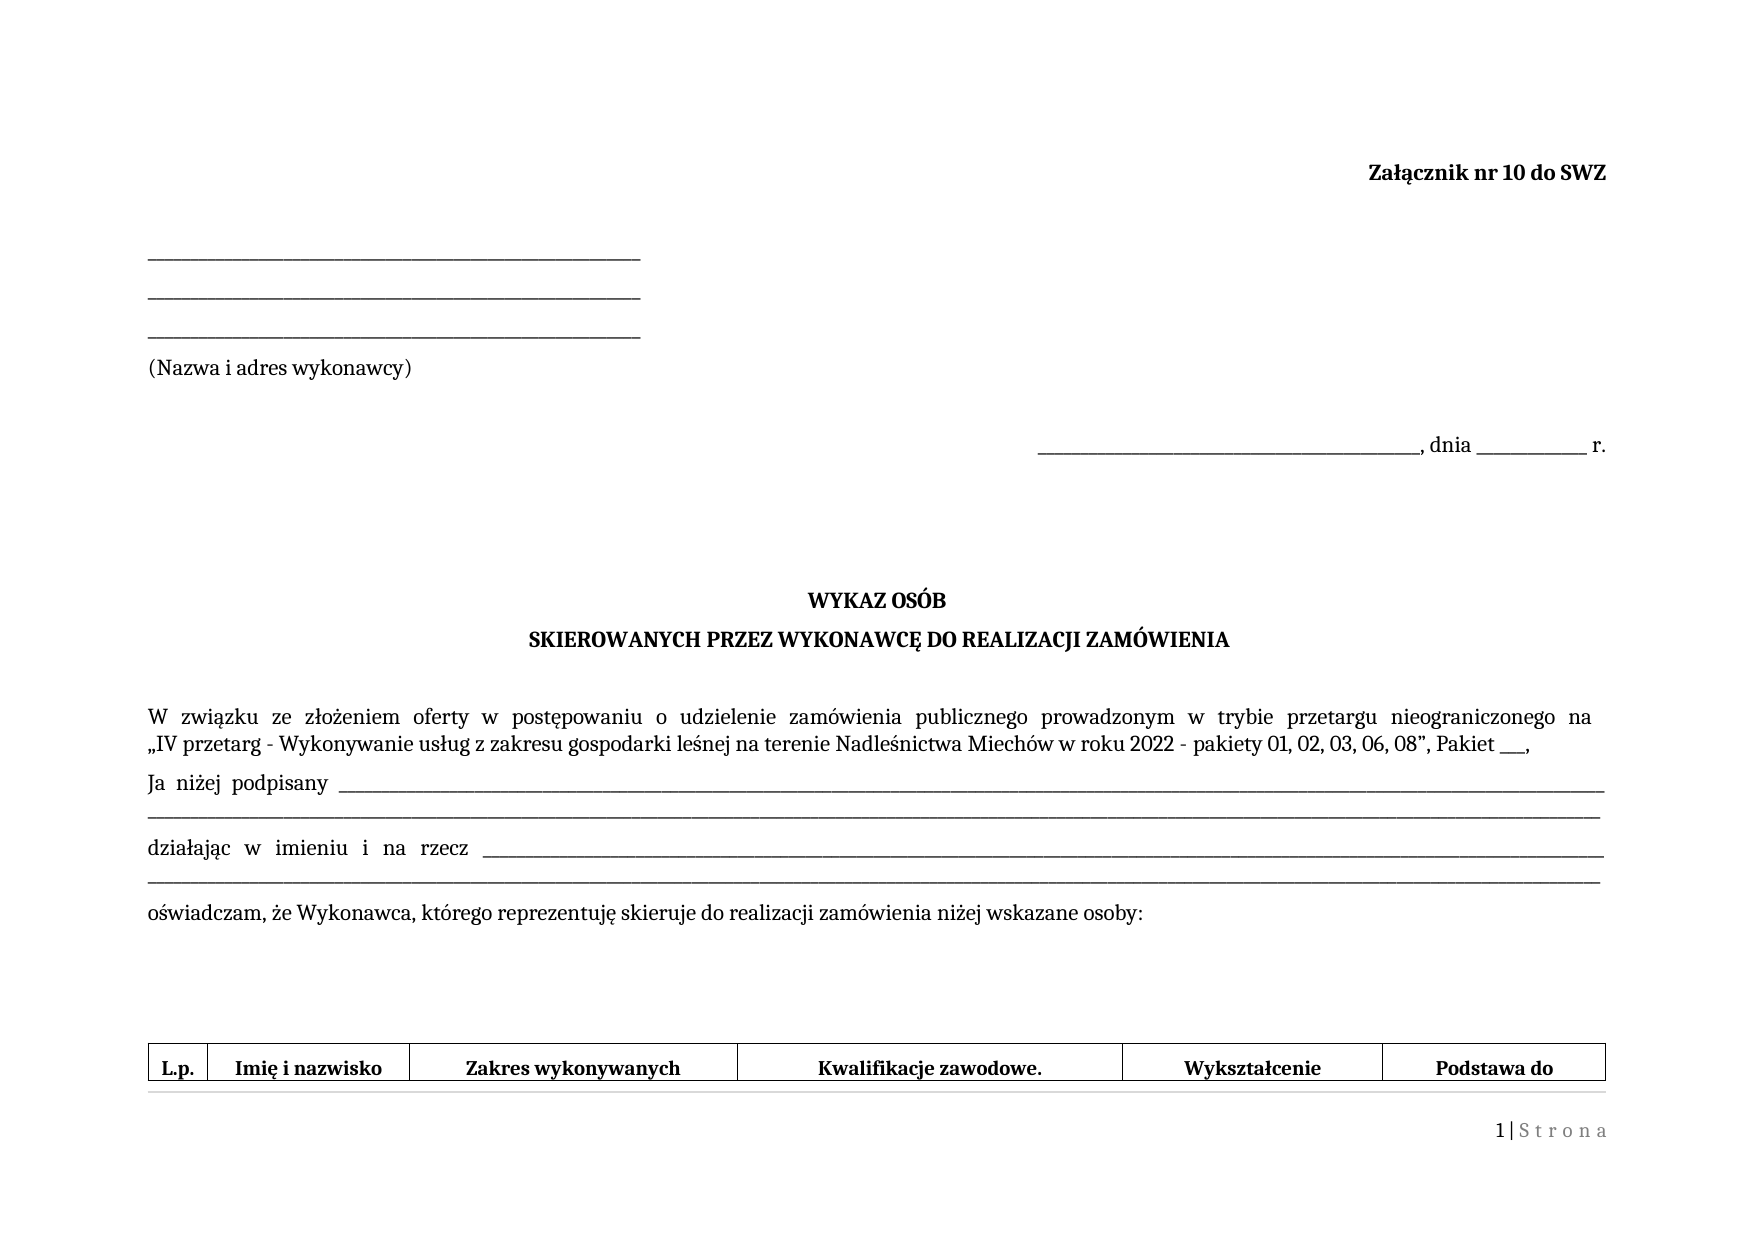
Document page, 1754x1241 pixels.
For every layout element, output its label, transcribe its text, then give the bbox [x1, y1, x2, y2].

text oświadczam, że Wykonawca, którego reprezentuję skieruje do realizacji zamówienia niżej wskazane osoby: [148, 900, 1606, 926]
text _____________________________________________, dnia _____________ r. [148, 432, 1606, 458]
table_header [410, 1044, 737, 1080]
text W związku ze złożeniem oferty w postępowaniu o udzielenie zamówienia publicznego prowadzonym w trybie przetargu nieograniczonego na „IV przetarg - Wykonywanie usług z zakresu gospodarki leśnej na terenie Nadleśnictwa Miechów w roku 2022 - pakiety 01, 02, 03, 06, 08”, Pakiet ___, [148, 704, 1606, 757]
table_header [738, 1044, 1122, 1080]
table_header L.p. [149, 1044, 207, 1080]
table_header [1383, 1044, 1605, 1080]
text SKIEROWANYCH PRZEZ WYKONAWCĘ DO REALIZACJI ZAMÓWIENIA [148, 626, 1606, 653]
text (Nazwa i adres wykonawcy) [148, 354, 1606, 381]
text __________________________________________________________ [148, 277, 1606, 303]
text __________________________________________________________ [148, 238, 1606, 264]
table_header Imię i nazwisko [208, 1044, 409, 1080]
text WYKAZ OSÓB [148, 587, 1606, 614]
text Ja niżej podpisany _____________________________________________________________________________________________________________________________________________________ ___________________________________________________________________________________________________________________________________________________________________________ [148, 769, 1606, 822]
table_header Wykształcenie [1123, 1044, 1382, 1080]
text __________________________________________________________ [148, 316, 1606, 342]
text działając w imieniu i na rzecz ____________________________________________________________________________________________________________________________________ ___________________________________________________________________________________________________________________________________________________________________________ [148, 834, 1606, 887]
text Załącznik nr 10 do SWZ [148, 160, 1606, 186]
